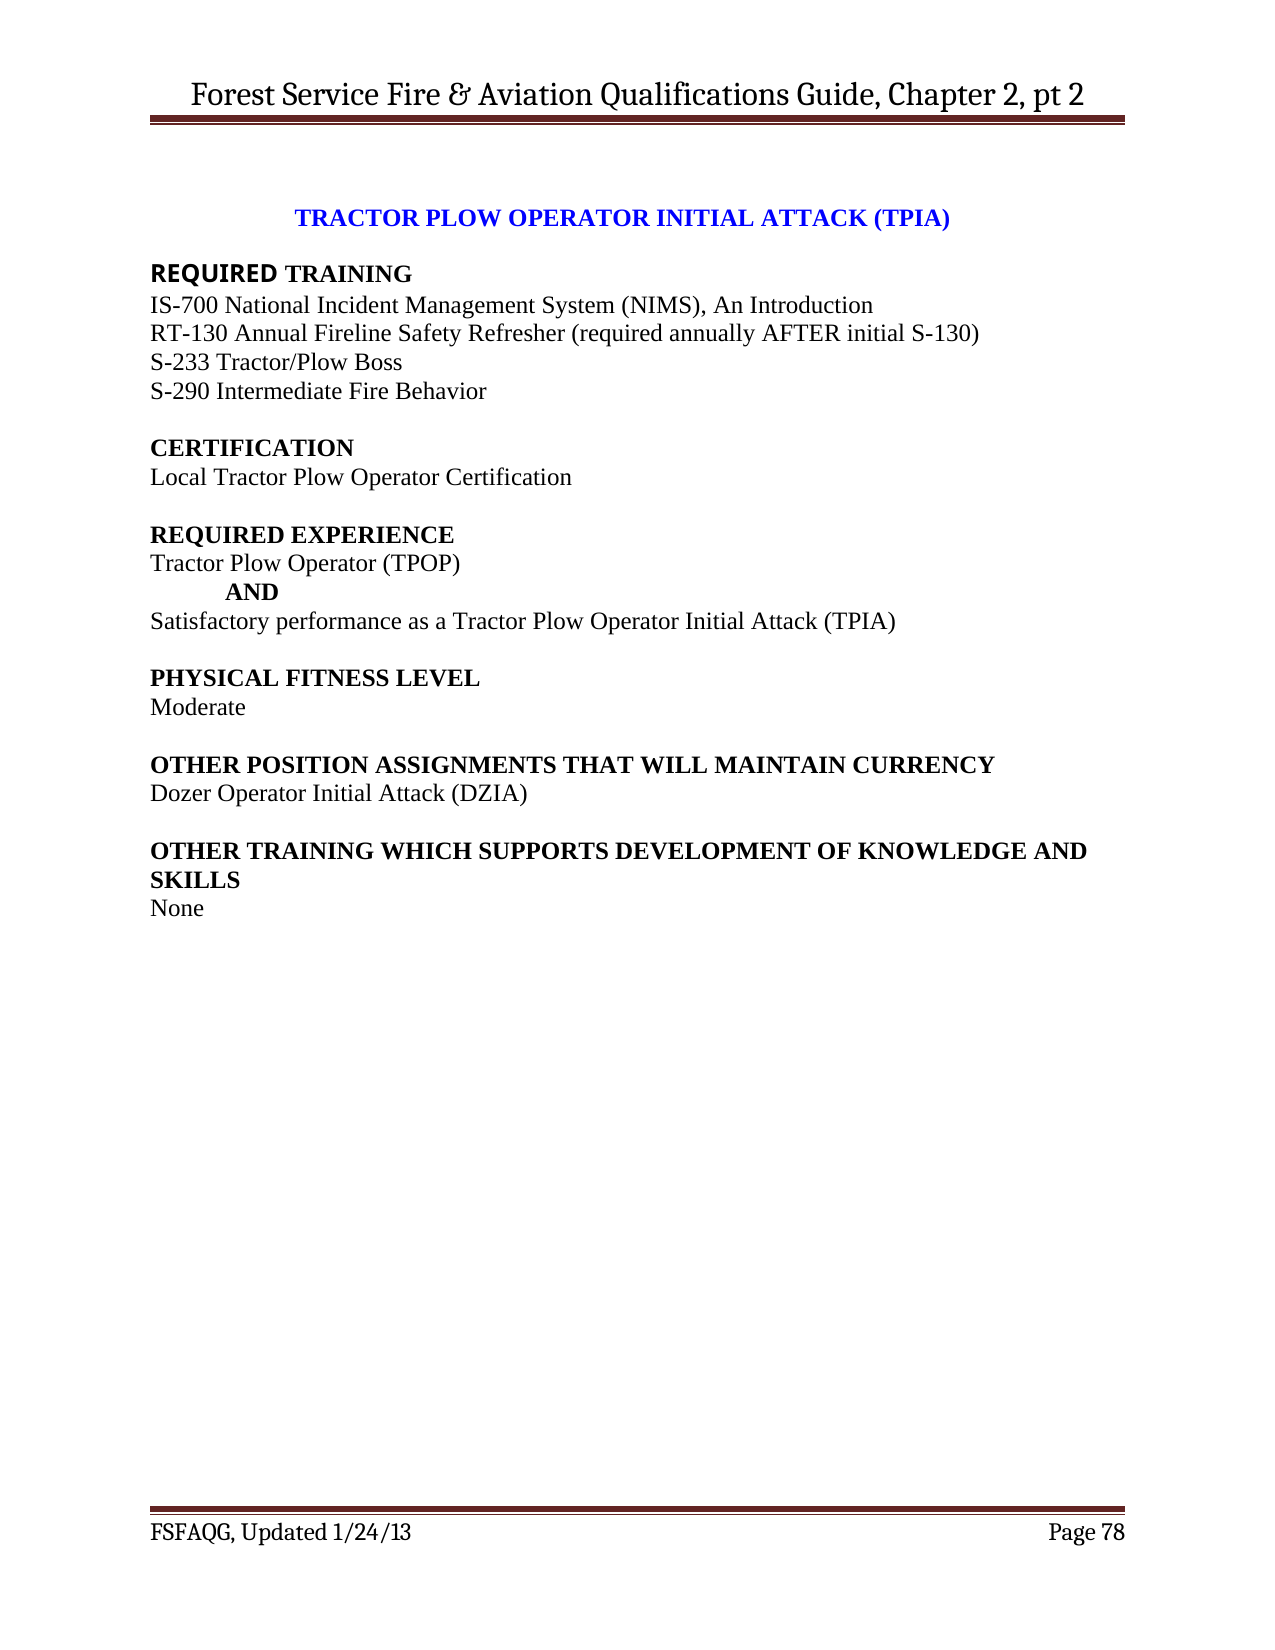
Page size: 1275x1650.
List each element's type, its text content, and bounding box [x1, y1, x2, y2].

table_cell PHYSICAL FITNESS LEVEL Moderate [139, 664, 1106, 750]
table_cell OTHER POSITION ASSIGNMENTS THAT WILL MAINTAIN CURRENCY Dozer Operator Initial Attack (DZIA) [139, 750, 1106, 836]
table_cell REQUIRED TRAINING IS-700 National Incident Management System (NIMS), An Introduction RT-130 Annual Fireline Safety Refresher (required annually AFTER initial S-130) S-233 Tractor/Plow Boss S-290 Intermediate Fire Behavior [139, 256, 1106, 433]
table_cell OTHER TRAINING WHICH SUPPORTS DEVELOPMENT OF KNOWLEDGE AND SKILLS None [139, 836, 1106, 951]
table_header TRACTOR PLOW OPERATOR INITIAL ATTACK (TPIA) [139, 179, 1106, 256]
table_cell CERTIFICATION Local Tractor Plow Operator Certification [139, 434, 1106, 520]
table_cell REQUIRED EXPERIENCE Tractor Plow Operator (TPOP) AND Satisfactory performance as a Tractor Plow Operator Initial Attack (TPIA) [139, 520, 1106, 663]
